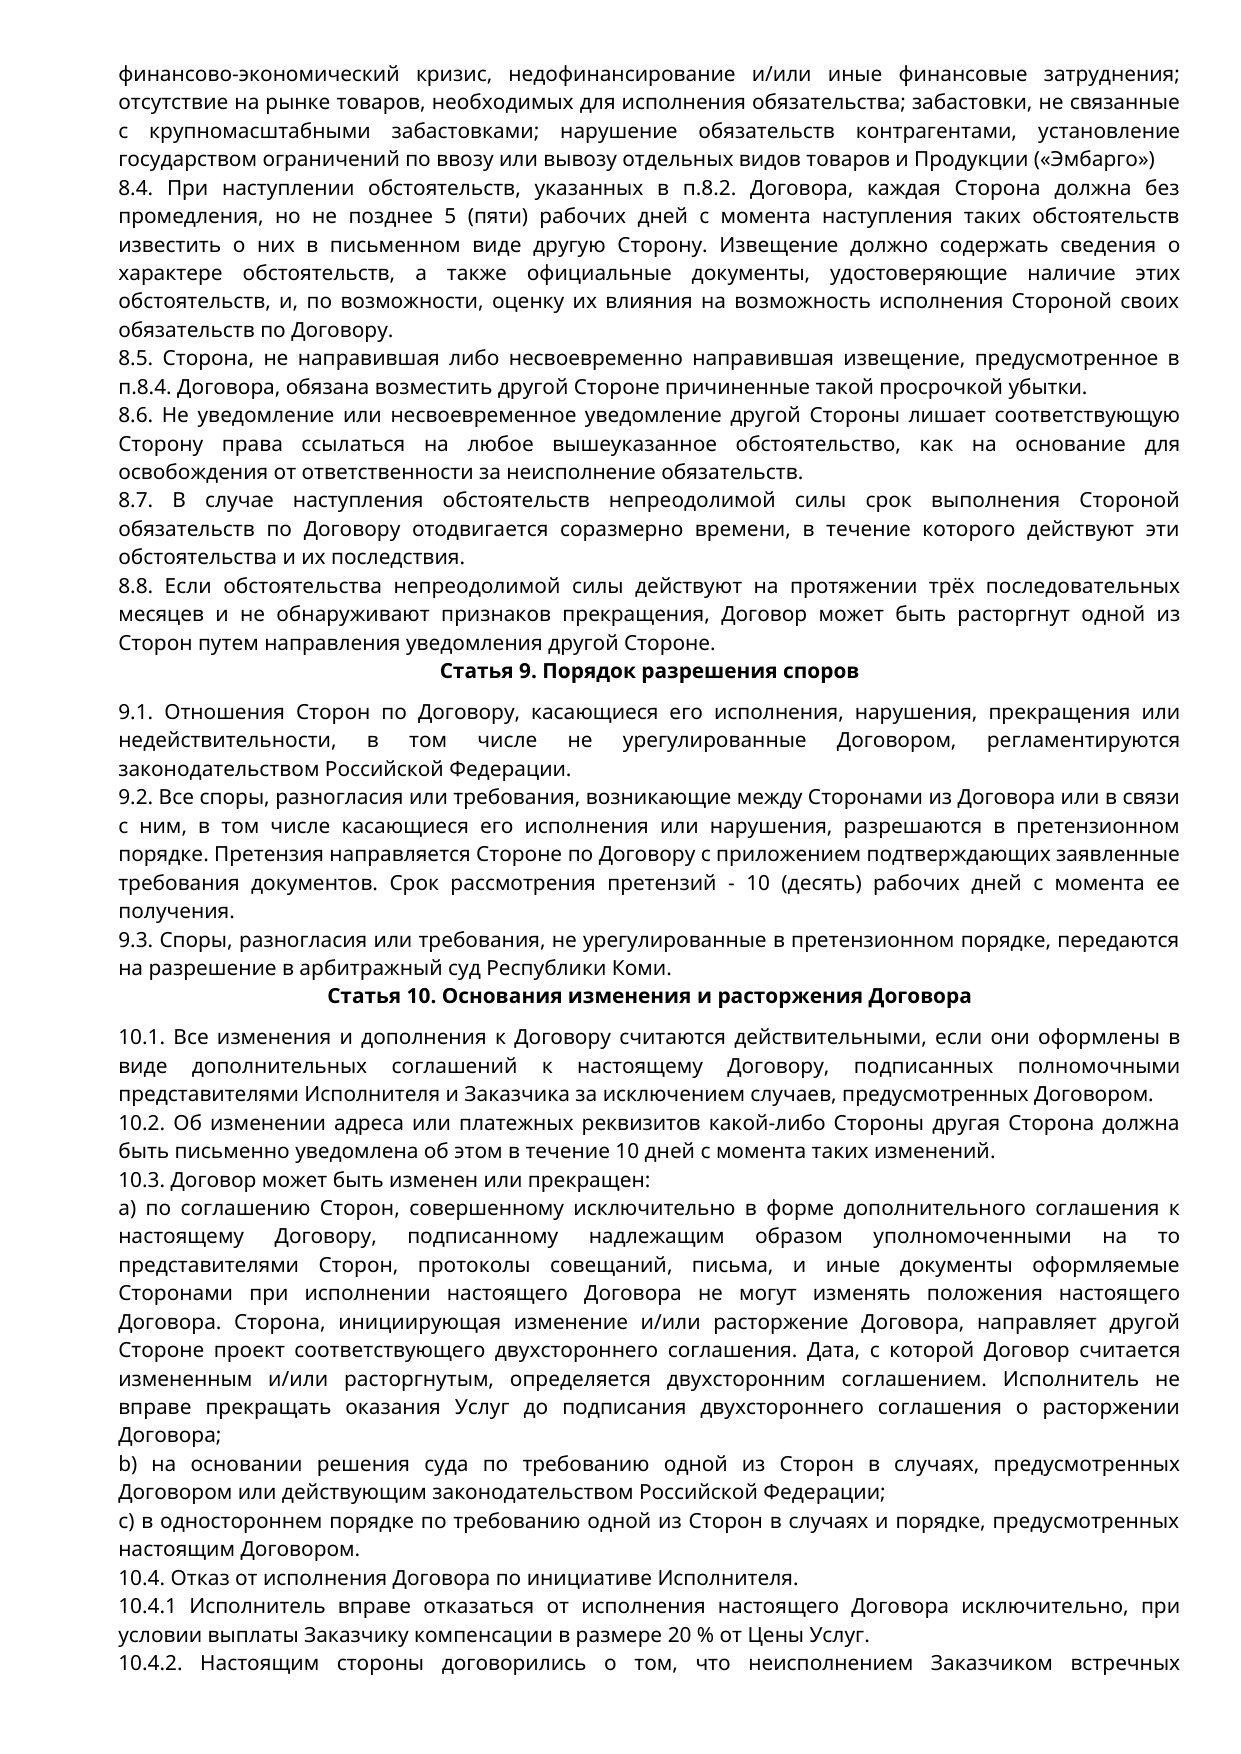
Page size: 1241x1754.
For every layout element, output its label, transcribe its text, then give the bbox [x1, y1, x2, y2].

text 10.2. Об изменении адреса или платежных реквизитов какой-либо Стороны другая Сторона должна быть письменно уведомлена об этом в течение 10 дней с момента таких изменений. [118, 1108, 1181, 1165]
text 9.3. Споры, разногласия или требования, не урегулированные в претензионном порядке, передаются на разрешение в арбитражный суд Республики Коми. [118, 925, 1181, 982]
text 10.1. Все изменения и дополнения к Договору считаются действительными, если они оформлены в виде дополнительных соглашений к настоящему Договору, подписанных полномочными представителями Исполнителя и Заказчика за исключением случаев, предусмотренных Договором. [118, 1022, 1181, 1108]
text 8.7. В случае наступления обстоятельств непреодолимой силы срок выполнения Стороной обязательств по Договору отодвигается соразмерно времени, в течение которого действуют эти обстоятельства и их последствия. [118, 486, 1181, 571]
text b) на основании решения суда по требованию одной из Сторон в случаях, предусмотренных Договором или действующим законодательством Российской Федерации; [118, 1449, 1181, 1506]
text 8.8. Если обстоятельства непреодолимой силы действуют на протяжении трёх последовательных месяцев и не обнаруживают признаков прекращения, Договор может быть расторгнут одной из Сторон путем направления уведомления другой Стороне. [118, 571, 1181, 656]
text a) по соглашению Сторон, совершенному исключительно в форме дополнительного соглашения к настоящему Договору, подписанному надлежащим образом уполномоченными на то представителями Сторон, протоколы совещаний, письма, и иные документы оформляемые Сторонами при исполнении настоящего Договора не могут изменять положения настоящего Договора. Сторона, инициирующая изменение и/или расторжение Договора, направляет другой Стороне проект соответствующего двухстороннего соглашения. Дата, с которой Договор считается измененным и/или расторгнутым, определяется двухсторонним соглашением. Исполнитель не вправе прекращать оказания Услуг до подписания двухстороннего соглашения о расторжении Договора; [118, 1193, 1181, 1449]
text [118, 1648, 1181, 1677]
text 9.2. Все споры, разногласия или требования, возникающие между Сторонами из Договора или в связи с ним, в том числе касающиеся его исполнения или нарушения, разрешаются в претензионном порядке. Претензия направляется Стороне по Договору с приложением подтверждающих заявленные требования документов. Срок рассмотрения претензий - 10 (десять) рабочих дней с момента ее получения. [118, 782, 1181, 925]
text 8.4. При наступлении обстоятельств, указанных в п.8.2. Договора, каждая Сторона должна без промедления, но не позднее 5 (пяти) рабочих дней с момента наступления таких обстоятельств известить о них в письменном виде другую Сторону. Извещение должно содержать сведения о характере обстоятельств, а также официальные документы, удостоверяющие наличие этих обстоятельств, и, по возможности, оценку их влияния на возможность исполнения Стороной своих обязательств по Договору. [118, 173, 1181, 343]
text 8.6. Не уведомление или несвоевременное уведомление другой Стороны лишает соответствующую Сторону права ссылаться на любое вышеуказанное обстоятельство, как на основание для освобождения от ответственности за неисполнение обязательств. [118, 400, 1181, 486]
text Статья 10. Основания изменения и расторжения Договора [118, 982, 1181, 1010]
text 8.5. Сторона, не направившая либо несвоевременно направившая извещение, предусмотренное в п.8.4. Договора, обязана возместить другой Стороне причиненные такой просрочкой убытки. [118, 343, 1181, 400]
text 9.1. Отношения Сторон по Договору, касающиеся его исполнения, нарушения, прекращения или недействительности, в том числе не урегулированные Договором, регламентируются законодательством Российской Федерации. [118, 697, 1181, 782]
text 10.4. Отказ от исполнения Договора по инициативе Исполнителя. [118, 1563, 1181, 1591]
text 10.3. Договор может быть изменен или прекращен: [118, 1165, 1181, 1193]
text Статья 9. Порядок разрешения споров [118, 656, 1181, 685]
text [118, 59, 1181, 173]
text 10.4.1 Исполнитель вправе отказаться от исполнения настоящего Договора исключительно, при условии выплаты Заказчику компенсации в размере 20 % от Цены Услуг. [118, 1591, 1181, 1648]
text c) в одностороннем порядке по требованию одной из Сторон в случаях и порядке, предусмотренных настоящим Договором. [118, 1506, 1181, 1563]
